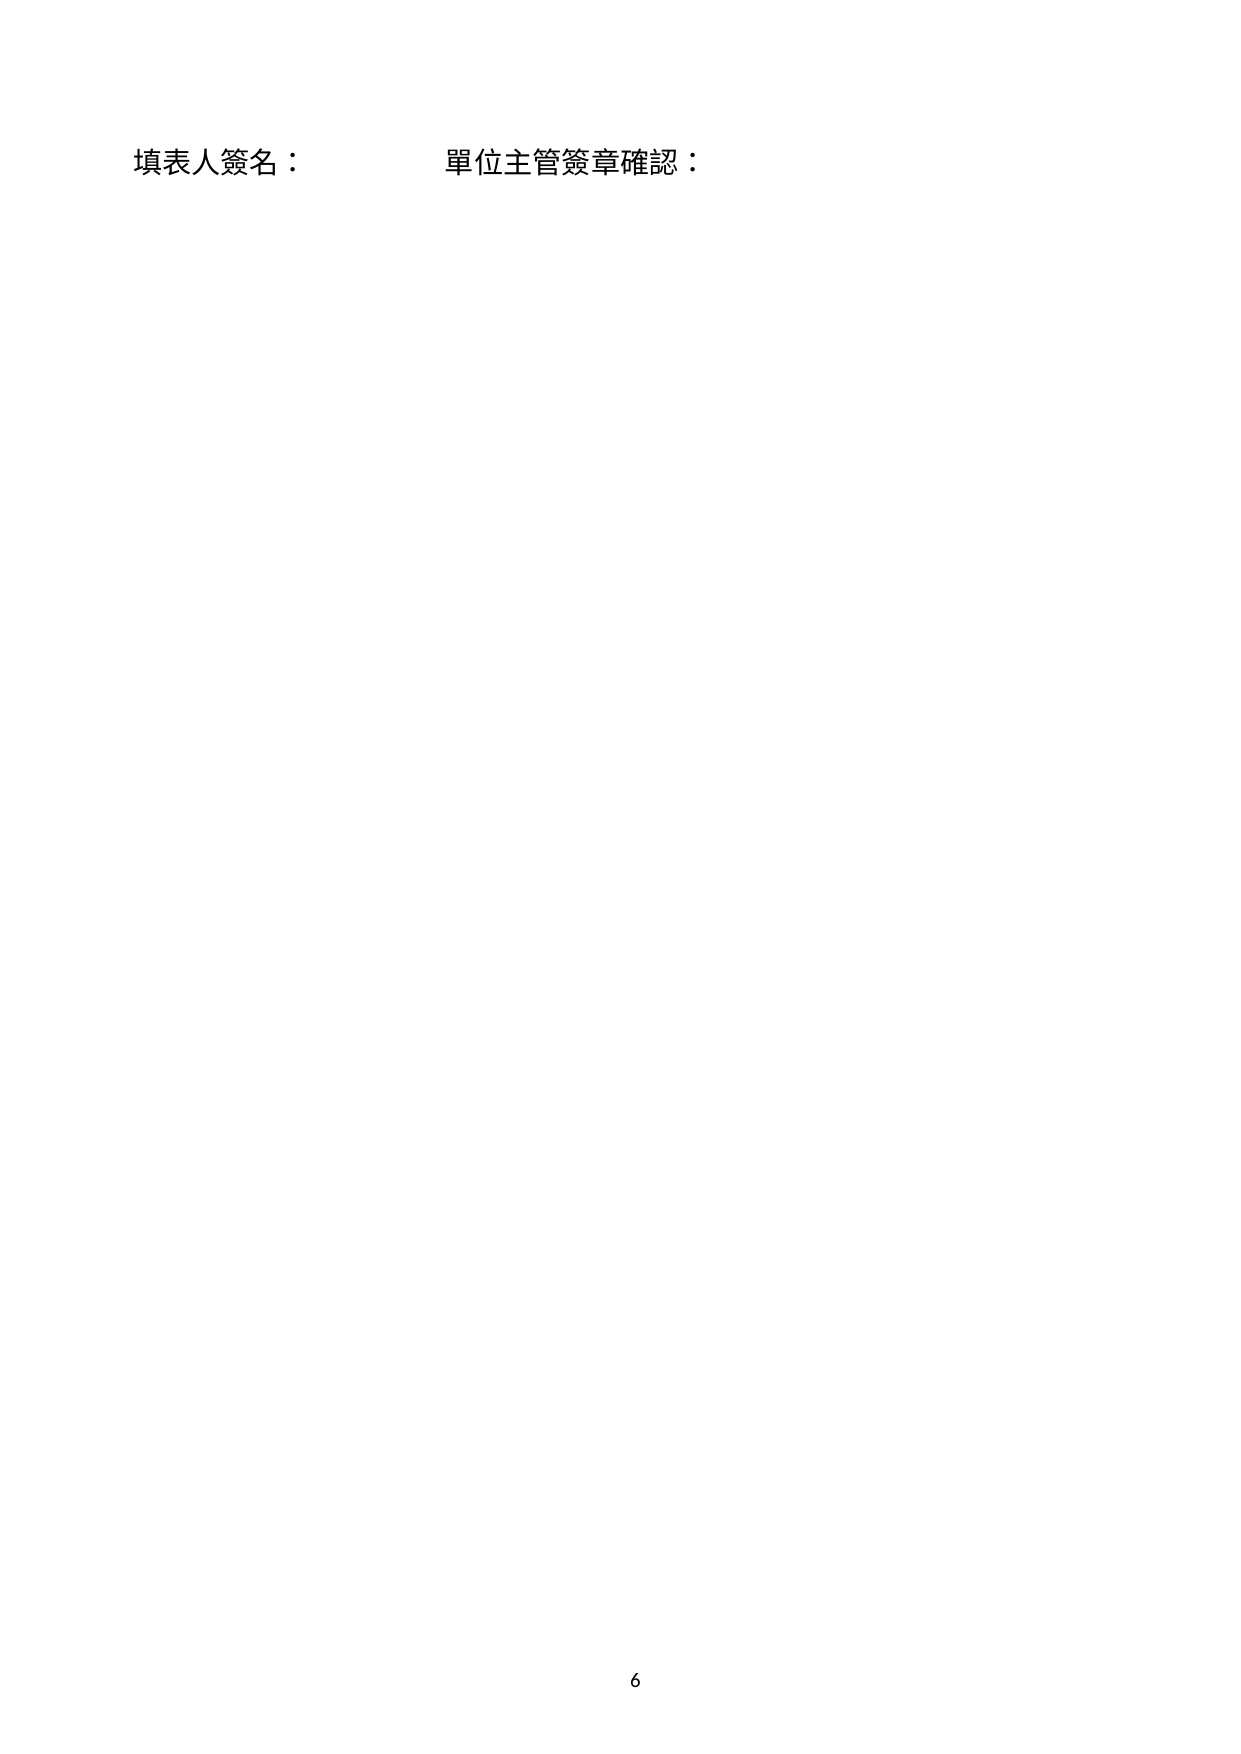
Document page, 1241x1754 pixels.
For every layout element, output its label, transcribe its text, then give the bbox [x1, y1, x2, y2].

text 填表人簽名： 單位主管簽章確認： [133, 123, 1152, 198]
